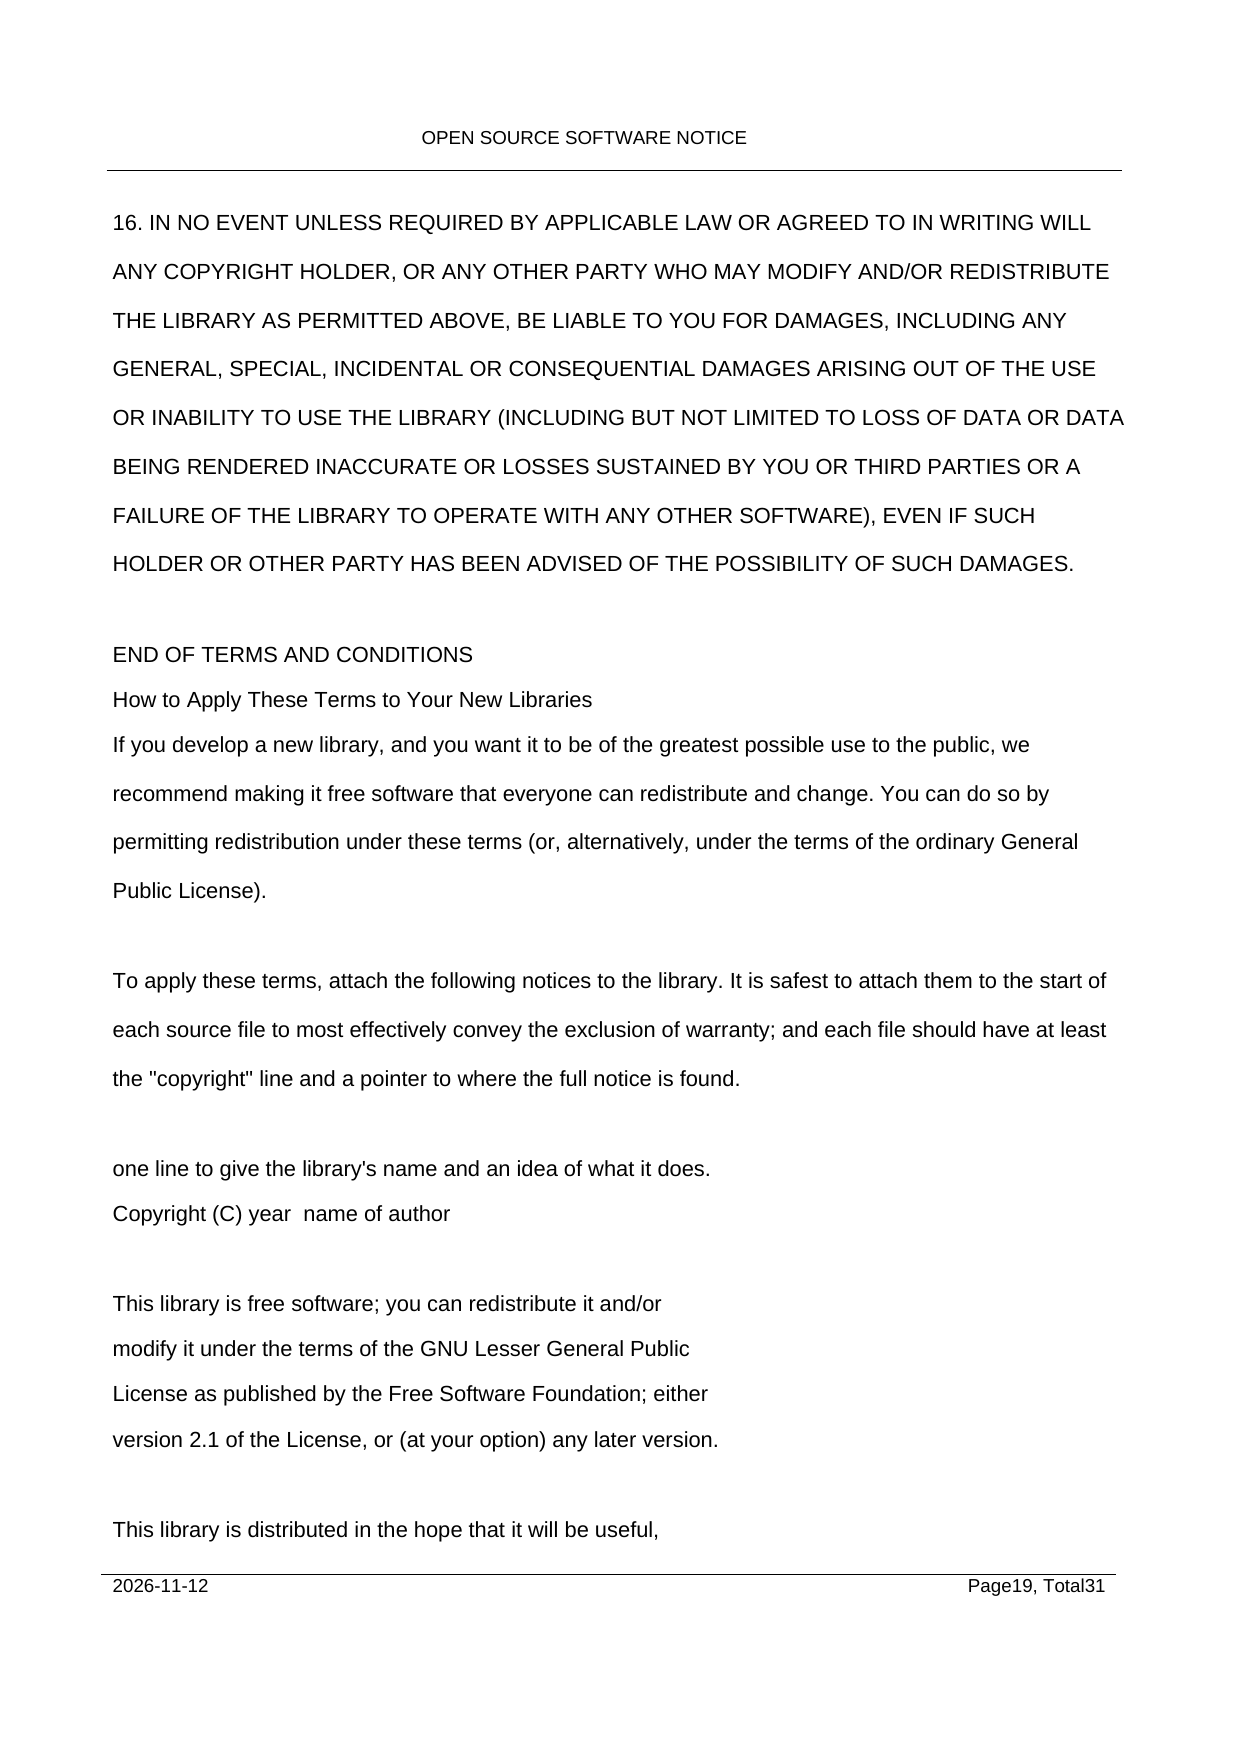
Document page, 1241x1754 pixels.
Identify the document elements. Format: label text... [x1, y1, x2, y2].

text END OF TERMS AND CONDITIONS [112, 638, 1128, 670]
text To apply these terms, attach the following notices to the library. It is safest to attach them to the start of each source file to most effectively convey the exclusion of warranty; and each file should have at least the "copyright" line and a pointer to where the full notice is found. [112, 964, 1128, 1094]
text 16. IN NO EVENT UNLESS REQUIRED BY APPLICABLE LAW OR AGREED TO IN WRITING WILL ANY COPYRIGHT HOLDER, OR ANY OTHER PARTY WHO MAY MODIFY AND/OR REDISTRIBUTE THE LIBRARY AS PERMITTED ABOVE, BE LIABLE TO YOU FOR DAMAGES, INCLUDING ANY GENERAL, SPECIAL, INCIDENTAL OR CONSEQUENTIAL DAMAGES ARISING OUT OF THE USE OR INABILITY TO USE THE LIBRARY (INCLUDING BUT NOT LIMITED TO LOSS OF DATA OR DATA BEING RENDERED INACCURATE OR LOSSES SUSTAINED BY YOU OR THIRD PARTIES OR A FAILURE OF THE LIBRARY TO OPERATE WITH ANY OTHER SOFTWARE), EVEN IF SUCH HOLDER OR OTHER PARTY HAS BEEN ADVISED OF THE POSSIBILITY OF SUCH DAMAGES. [112, 206, 1128, 580]
text Copyright (C) year name of author [112, 1197, 1128, 1230]
text If you develop a new library, and you want it to be of the greatest possible use to the public, we recommend making it free software that everyone can redistribute and change. You can do so by permitting redistribution under these terms (or, alternatively, under the terms of the ordinary General Public License). [112, 728, 1128, 907]
text This library is distributed in the hope that it will be useful, [112, 1513, 1128, 1546]
text This library is free software; you can redistribute it and/or [112, 1287, 1128, 1320]
text one line to give the library's name and an idea of what it does. [112, 1152, 1128, 1185]
text version 2.1 of the License, or (at your option) any later version. [112, 1423, 1128, 1455]
text License as published by the Free Software Foundation; either [112, 1378, 1128, 1410]
text modify it under the terms of the GNU Lesser General Public [112, 1333, 1128, 1365]
text How to Apply These Terms to Your New Libraries [112, 683, 1128, 715]
